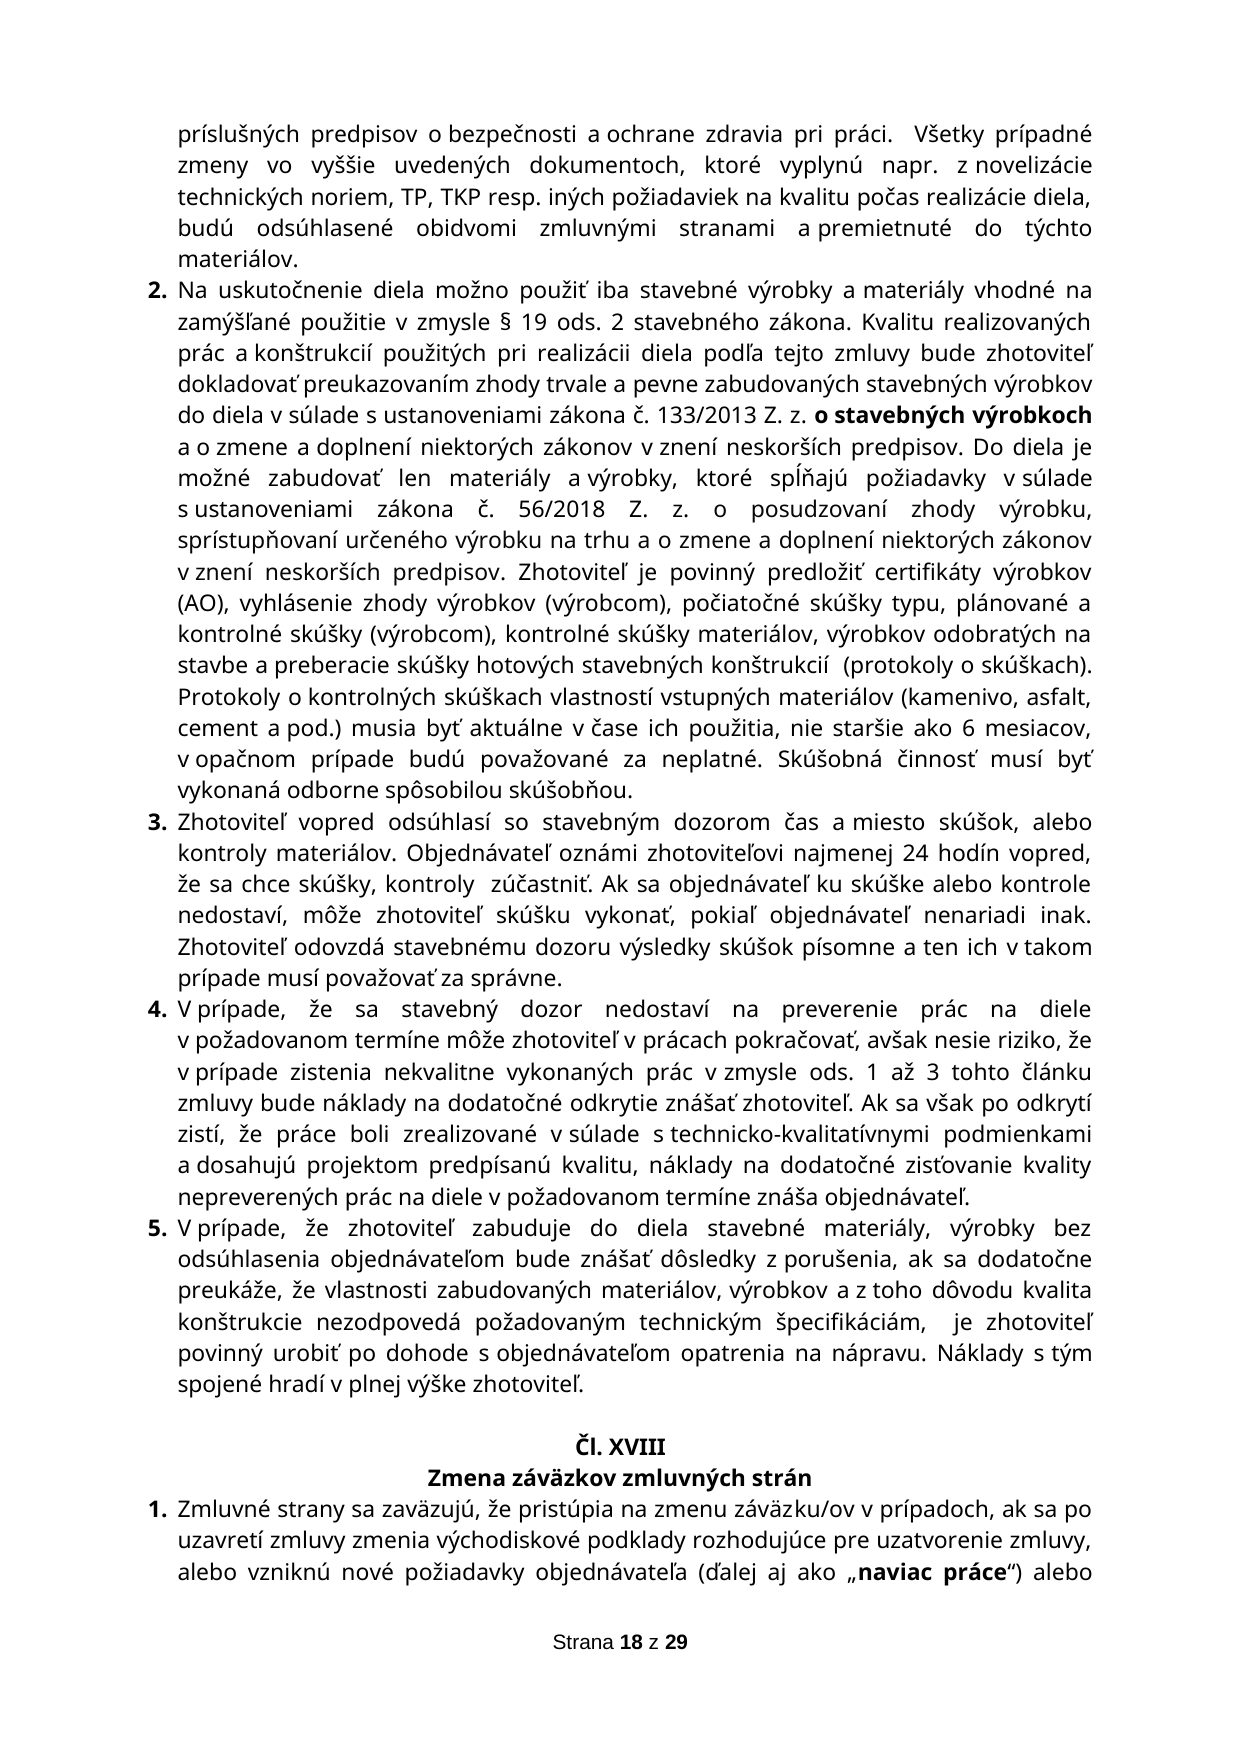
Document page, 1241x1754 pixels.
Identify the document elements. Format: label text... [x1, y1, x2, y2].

list Zhotoviteľ vopred odsúhlasí so stavebným dozorom čas a miesto skúšok, alebo kontroly materiálov. Objednávateľ oznámi zhotoviteľovi najmenej 24 hodín vopred, že sa chce skúšky, kontroly zúčastniť. Ak sa objednávateľ ku skúške alebo kontrole nedostaví, môže zhotoviteľ skúšku vykonať, pokiaľ objednávateľ nenariadi inak. Zhotoviteľ odovzdá stavebnému dozoru výsledky skúšok písomne a ten ich v takom prípade musí považovať za správne. [148, 806, 1093, 993]
list V prípade, že zhotoviteľ zabuduje do diela stavebné materiály, výrobky bez odsúhlasenia objednávateľom bude znášať dôsledky z porušenia, ak sa dodatočne preukáže, že vlastnosti zabudovaných materiálov, výrobkov a z toho dôvodu kvalita konštrukcie nezodpovedá požadovaným technickým špecifikáciám, je zhotoviteľ povinný urobiť po dohode s objednávateľom opatrenia na nápravu. Náklady s tým spojené hradí v plnej výške zhotoviteľ. [148, 1212, 1093, 1399]
list V prípade, že sa stavebný dozor nedostaví na preverenie prác na diele v požadovanom termíne môže zhotoviteľ v prácach pokračovať, avšak nesie riziko, že v prípade zistenia nekvalitne vykonaných prác v zmysle ods. 1 až 3 tohto článku zmluvy bude náklady na dodatočné odkrytie znášať zhotoviteľ. Ak sa však po odkrytí zistí, že práce boli zrealizované v súlade s technicko-kvalitatívnymi podmienkami a dosahujú projektom predpísanú kvalitu, náklady na dodatočné zisťovanie kvality nepreverených prác na diele v požadovanom termíne znáša objednávateľ. [148, 993, 1093, 1212]
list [148, 118, 1093, 274]
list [148, 1493, 1093, 1587]
list Na uskutočnenie diela možno použiť iba stavebné výrobky a materiály vhodné na zamýšľané použitie v zmysle § 19 ods. 2 stavebného zákona. Kvalitu realizovaných prác a konštrukcií použitých pri realizácii diela podľa tejto zmluvy bude zhotoviteľ dokladovať preukazovaním zhody trvale a pevne zabudovaných stavebných výrobkov do diela v súlade s ustanoveniami zákona č. 133/2013 Z. z. o stavebných výrobkoch a o zmene a doplnení niektorých zákonov v znení neskorších predpisov. Do diela je možné zabudovať len materiály a výrobky, ktoré spĺňajú požiadavky v súlade s ustanoveniami zákona č. 56/2018 Z. z. o posudzovaní zhody výrobku, sprístupňovaní určeného výrobku na trhu a o zmene a doplnení niektorých zákonov v znení neskorších predpisov. Zhotoviteľ je povinný predložiť certifikáty výrobkov (AO), vyhlásenie zhody výrobkov (výrobcom), počiatočné skúšky typu, plánované a kontrolné skúšky (výrobcom), kontrolné skúšky materiálov, výrobkov odobratých na stavbe a preberacie skúšky hotových stavebných konštrukcií (protokoly o skúškach). Protokoly o kontrolných skúškach vlastností vstupných materiálov (kamenivo, asfalt, cement a pod.) musia byť aktuálne v čase ich použitia, nie staršie ako 6 mesiacov, v opačnom prípade budú považované za neplatné. Skúšobná činnosť musí byť vykonaná odborne spôsobilou skúšobňou. [148, 274, 1093, 806]
text Zmena záväzkov zmluvných strán [148, 1462, 1093, 1493]
text Čl. XVIII [148, 1431, 1093, 1462]
